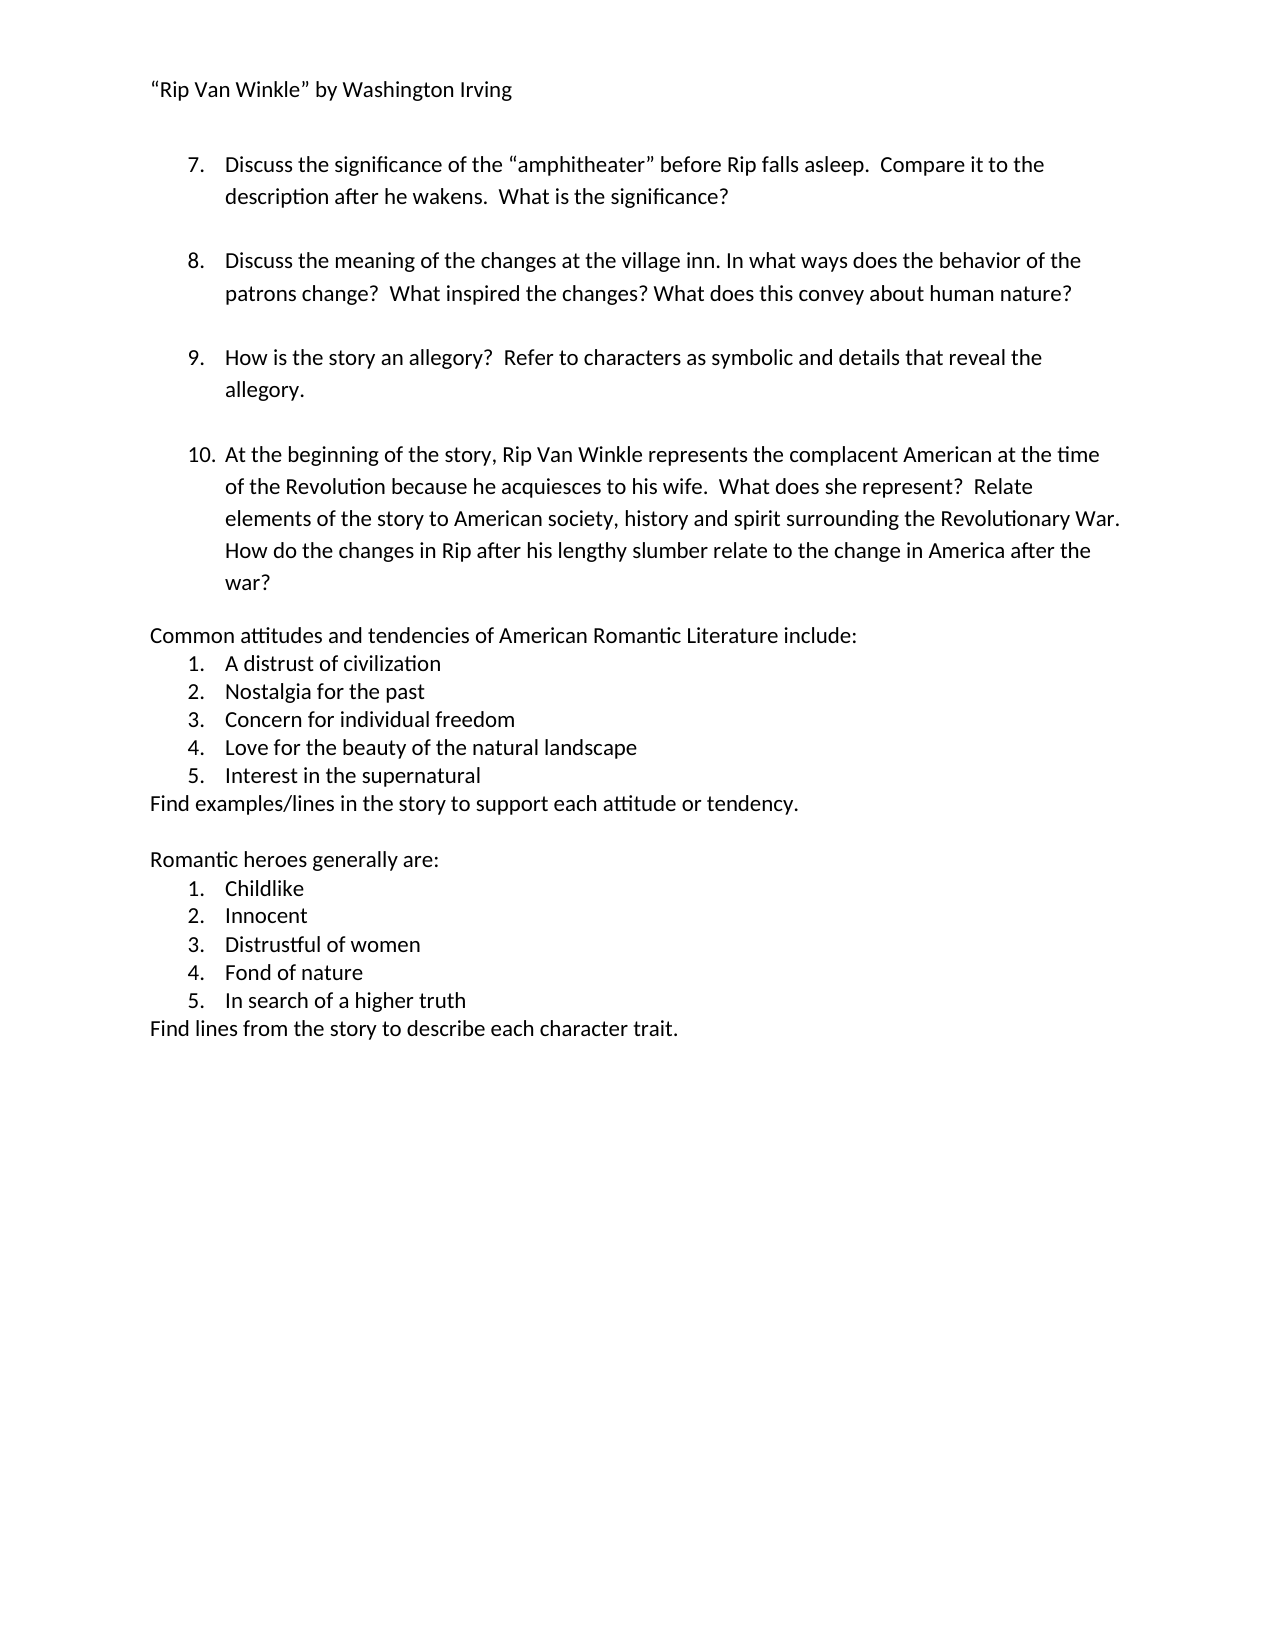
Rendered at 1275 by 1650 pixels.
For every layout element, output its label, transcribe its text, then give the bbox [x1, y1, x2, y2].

list Childlike [187, 874, 1125, 902]
list Fond of nature [187, 958, 1125, 986]
list Interest in the supernatural [187, 762, 1125, 789]
text Find lines from the story to describe each character trait. [150, 1014, 1125, 1042]
list At the beginning of the story, Rip Van Winkle represents the complacent American at the time of the Revolution because he acquiesces to his wife. What does she represent? Relate elements of the story to American society, history and spirit surrounding the Revolutionary War. How do the changes in Rip after his lengthy slumber relate to the change in America after the war? [187, 440, 1125, 596]
text Romantic heroes generally are: [150, 846, 1125, 874]
list Nostalgia for the past [187, 677, 1125, 706]
list How is the story an allegory? Refer to characters as symbolic and details that reveal the allegory. [187, 343, 1125, 403]
list Innocent [187, 902, 1125, 930]
list In search of a higher truth [187, 986, 1125, 1014]
list Discuss the significance of the “amphitheater” before Rip falls asleep. Compare it to the description after he wakens. What is the significance? [187, 150, 1125, 210]
list Distrustful of women [187, 930, 1125, 958]
text Find examples/lines in the story to support each attitude or tendency. [150, 789, 1125, 818]
list Love for the beauty of the natural landscape [187, 733, 1125, 762]
list A distrust of civilization [187, 649, 1125, 677]
text Common attitudes and tendencies of American Romantic Literature include: [150, 621, 1125, 649]
list Concern for individual freedom [187, 706, 1125, 733]
list Discuss the meaning of the changes at the village inn. In what ways does the behavior of the patrons change? What inspired the changes? What does this convey about human nature? [187, 247, 1125, 307]
